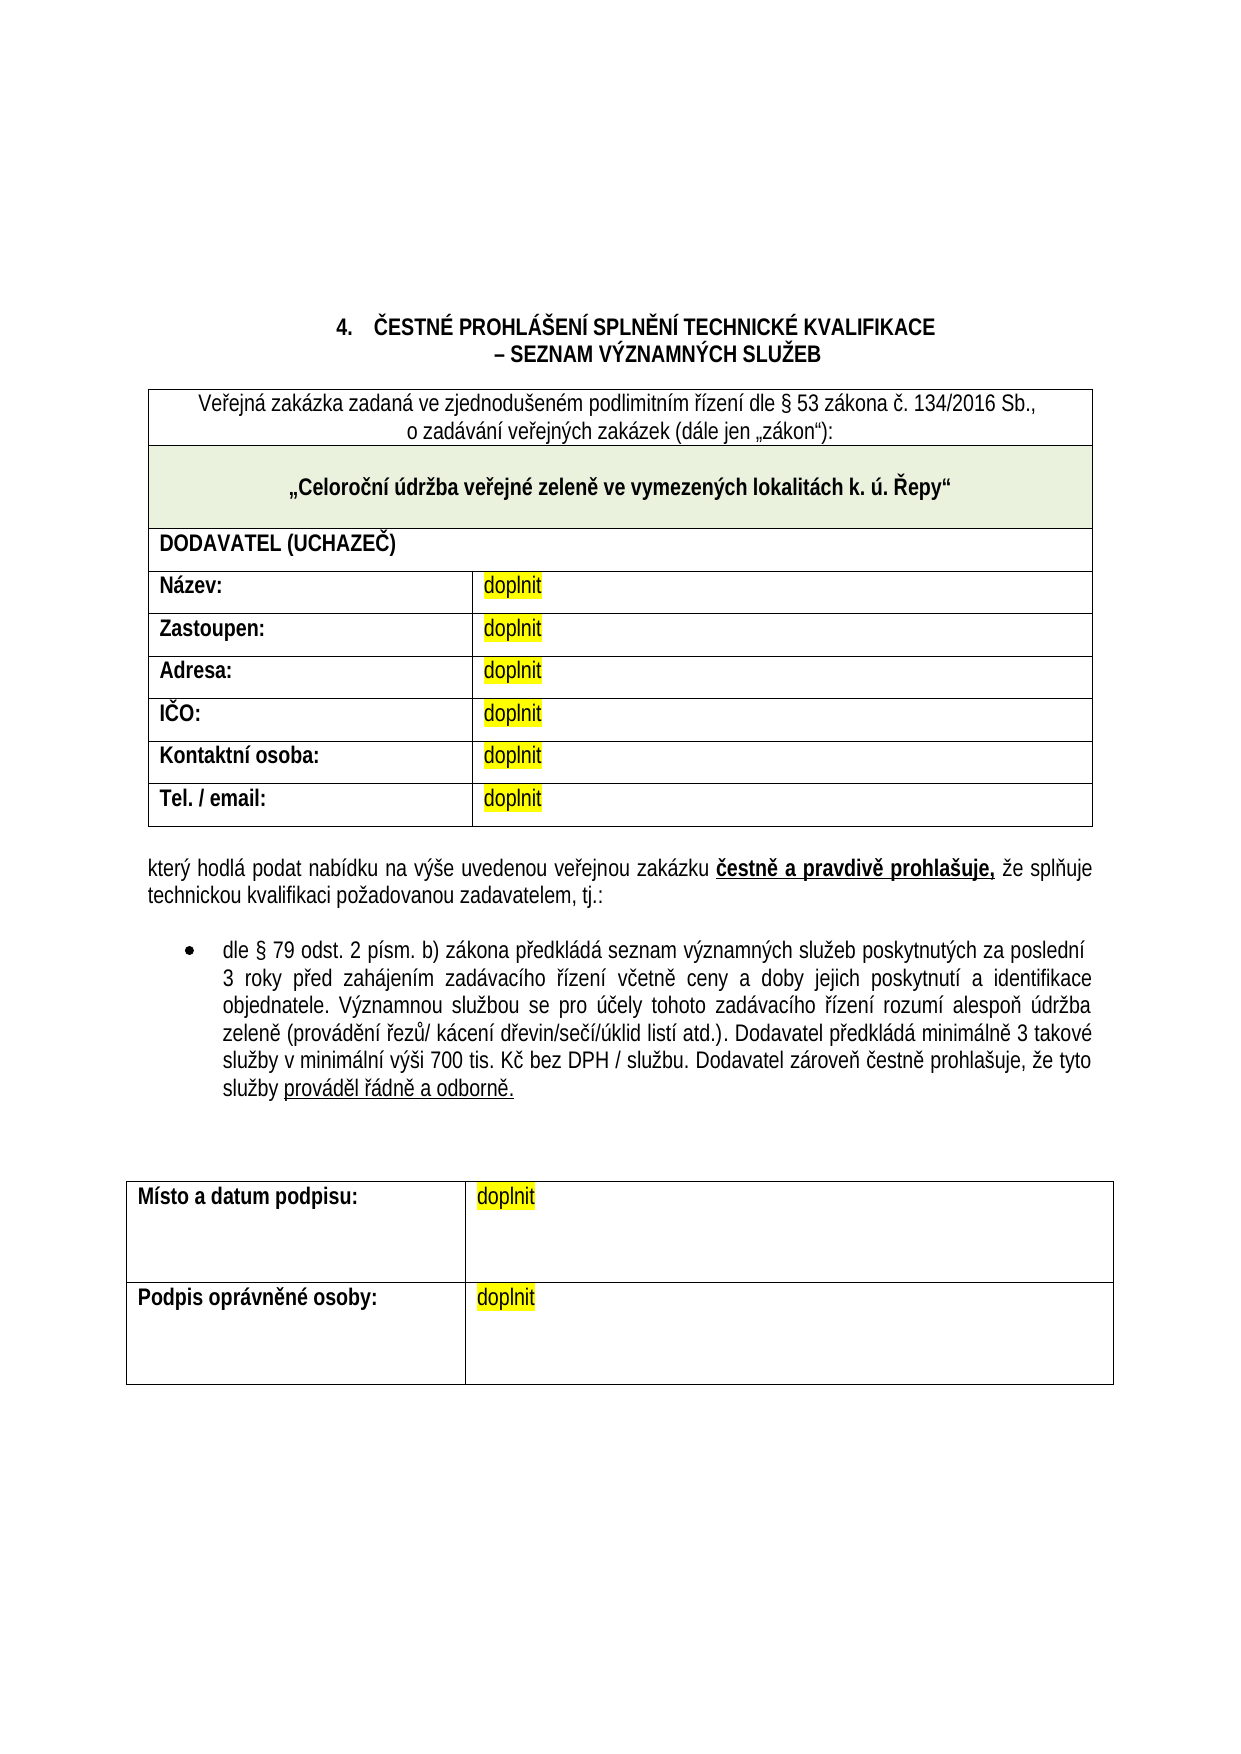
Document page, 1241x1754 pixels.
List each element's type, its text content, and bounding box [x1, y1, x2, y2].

table_header Místo a datum podpisu: [127, 1182, 465, 1282]
table_cell Tel. / email: [149, 784, 472, 826]
table_cell doplnit [473, 742, 1092, 783]
text který hodlá podat nabídku na výše uvedenou veřejnou zakázku čestně a pravdivě prohlašuje, že splňuje technickou kvalifikaci požadovanou zadavatelem, tj.: [148, 854, 1093, 909]
list ČESTNÉ PROHLÁŠENÍ SPLNĚNÍ TECHNICKÉ KVALIFIKACE – SEZNAM VÝZNAMNÝCH SLUŽEB [185, 313, 1093, 368]
table_cell Zastoupen: [149, 614, 472, 656]
table_header Veřejná zakázka zadaná ve zjednodušeném podlimitním řízení dle § 53 zákona č. 134/2016 Sb., o zadávání veřejných zakázek (dále jen „zákon“): [149, 390, 1092, 444]
table_cell doplnit [473, 657, 1092, 698]
table_cell DODAVATEL (UCHAZEČ) [149, 529, 1092, 571]
table_cell „Celoroční údržba veřejné zeleně ve vymezených lokalitách k. ú. Řepy“ [149, 446, 1092, 528]
table_header doplnit [466, 1182, 1113, 1282]
table_cell Podpis oprávněné osoby: [127, 1283, 465, 1383]
table_cell doplnit [473, 614, 1092, 656]
table_cell doplnit [473, 572, 1092, 613]
table_cell doplnit [473, 699, 1092, 741]
table_cell doplnit [473, 784, 1092, 826]
table_cell doplnit [466, 1283, 1113, 1383]
list dle § 79 odst. 2 písm. b) zákona předkládá seznam významných služeb poskytnutých za poslední 3 roky před zahájením zadávacího řízení včetně ceny a doby jejich poskytnutí a identifikace objednatele. Významnou službou se pro účely tohoto zadávacího řízení rozumí alespoň údržba zeleně (provádění řezů/ kácení dřevin/sečí/úklid listí atd.). Dodavatel předkládá minimálně 3 takové služby v minimální výši 700 tis. Kč bez DPH / službu. Dodavatel zároveň čestně prohlašuje, že tyto služby prováděl řádně a odborně. [185, 937, 1093, 1102]
table_cell Adresa: [149, 657, 472, 698]
table_cell IČO: [149, 699, 472, 741]
table_cell Název: [149, 572, 472, 613]
table_cell Kontaktní osoba: [149, 742, 472, 783]
